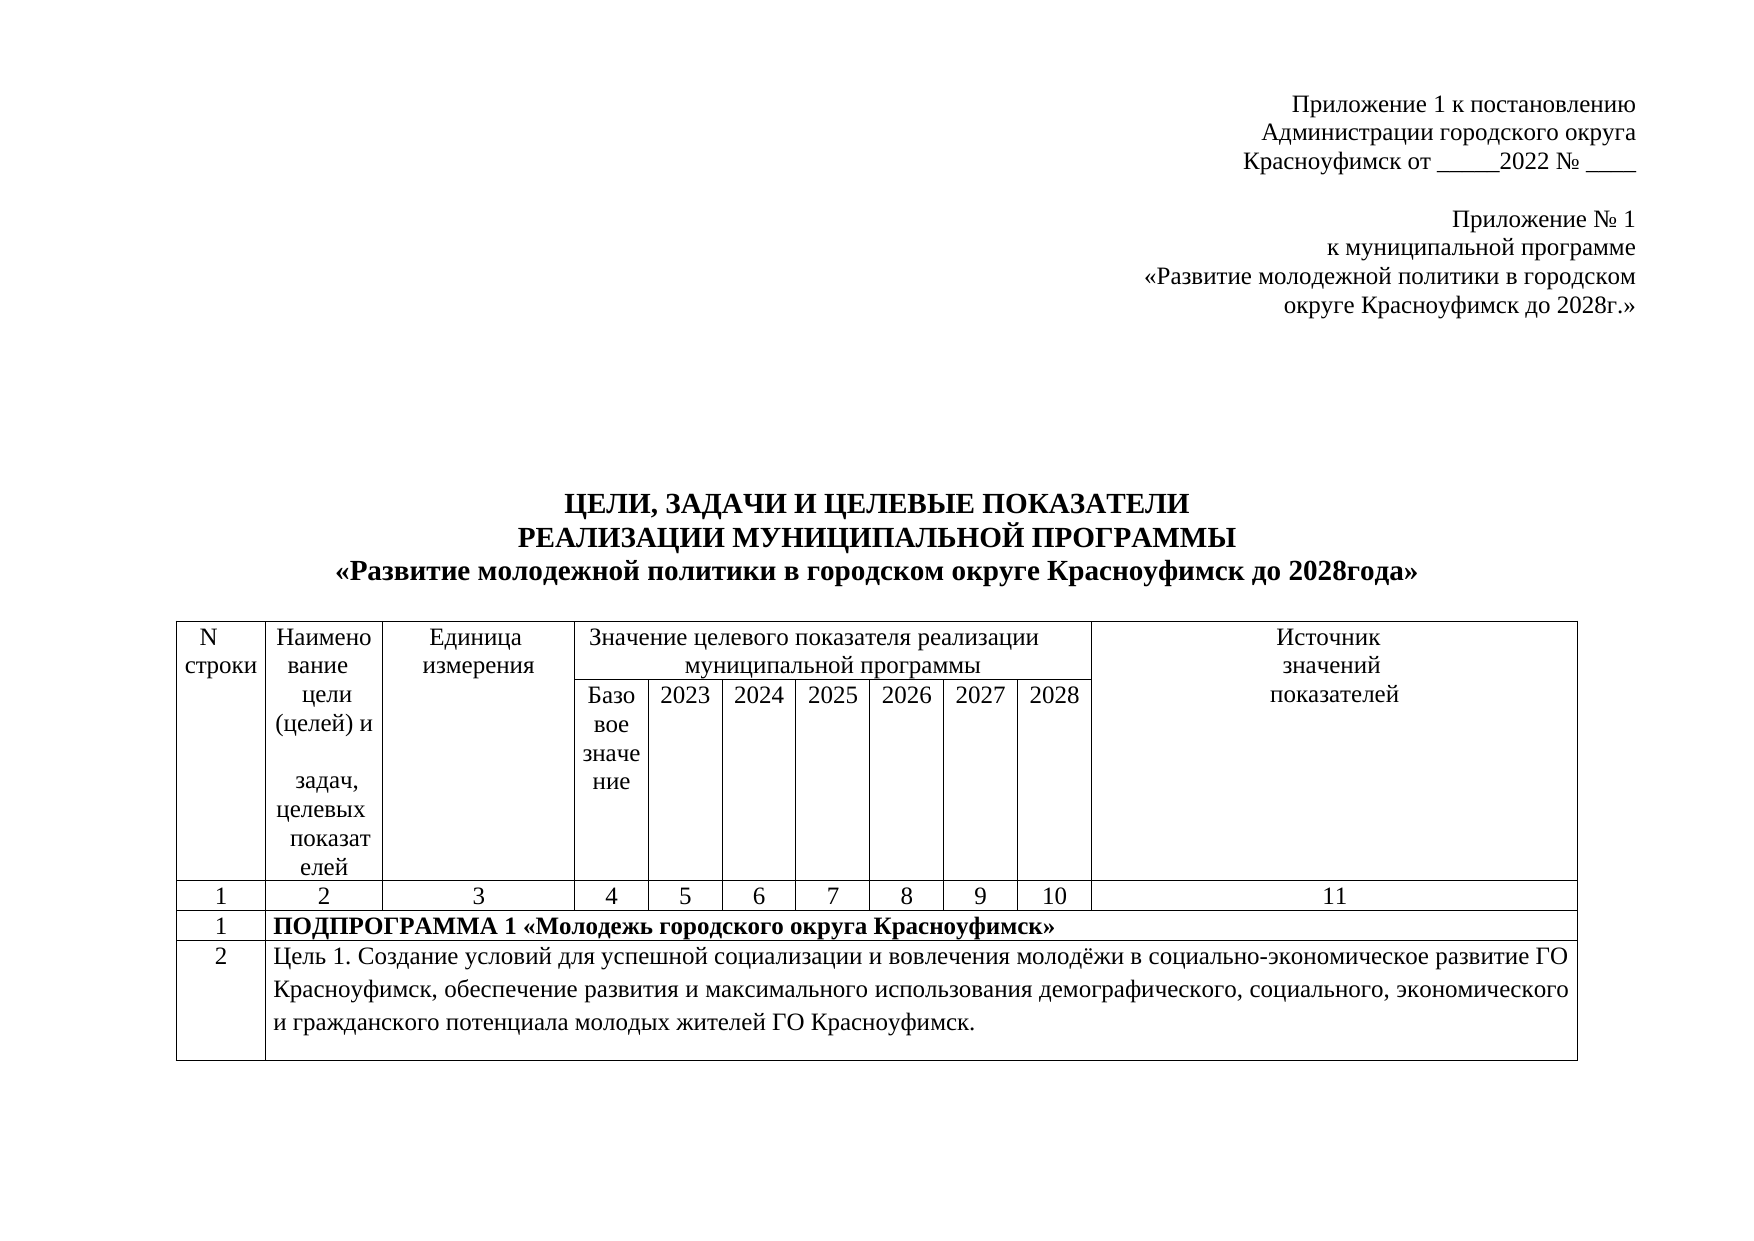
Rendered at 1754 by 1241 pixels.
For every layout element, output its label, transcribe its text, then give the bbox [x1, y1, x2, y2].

text Красноуфимск от _____2022 № ____ [118, 146, 1636, 175]
table_cell 2024 [723, 680, 795, 880]
table_cell 10 [1018, 881, 1091, 910]
text ЦЕЛИ, ЗАДАЧИ И ЦЕЛЕВЫЕ ПОКАЗАТЕЛИ [118, 486, 1636, 520]
table_cell 2027 [944, 680, 1017, 880]
table_cell 2025 [796, 680, 869, 880]
table_cell 1 [177, 911, 265, 940]
table_header Значение целевого показателя реализации муниципальной программы [575, 622, 1091, 679]
table_cell 2 [266, 881, 382, 910]
table_cell 3 [383, 881, 574, 910]
table_cell Цель 1. Создание условий для успешной социализации и вовлечения молодёжи в социально-экономическое развитие ГО Красноуфимск, обеспечение развития и максимального использования демографического, социального, экономического и гражданского потенциала молодых жителей ГО Красноуфимск. [266, 941, 1577, 1060]
table_cell 4 [575, 881, 648, 910]
text Приложение № 1 [118, 204, 1636, 232]
table_header Наименование цели (целей) и задач, целевых показателей [266, 622, 382, 880]
table_cell 2028 [1018, 680, 1091, 880]
table_cell 6 [723, 881, 795, 910]
table_cell 2026 [870, 680, 943, 880]
text «Развитие молодежной политики в городском [118, 261, 1636, 290]
table_cell 1 [177, 881, 265, 910]
text Администрации городского округа [118, 117, 1636, 146]
table_cell ПОДПРОГРАММА 1 «Молодежь городского округа Красноуфимск» [266, 911, 1577, 940]
table_cell 7 [796, 881, 869, 910]
text Приложение 1 к постановлению [118, 89, 1636, 117]
table_header Единица измерения [383, 622, 574, 880]
table_cell 2 [177, 941, 265, 1060]
table_cell 11 [1092, 881, 1577, 910]
table_header N строки [177, 622, 265, 880]
text к муниципальной программе [118, 232, 1636, 261]
text «Развитие молодежной политики в городском округе Красноуфимск до 2028года» [118, 553, 1636, 587]
table_cell 9 [944, 881, 1017, 910]
table_cell 2023 [649, 680, 722, 880]
table_cell 8 [870, 881, 943, 910]
text РЕАЛИЗАЦИИ МУНИЦИПАЛЬНОЙ ПРОГРАММЫ [118, 520, 1636, 553]
table_cell 5 [649, 881, 722, 910]
table_header Источник значений показателей [1092, 622, 1577, 880]
text округе Красноуфимск до 2028г.» [118, 290, 1636, 319]
table_cell Базовое значение [575, 680, 648, 880]
